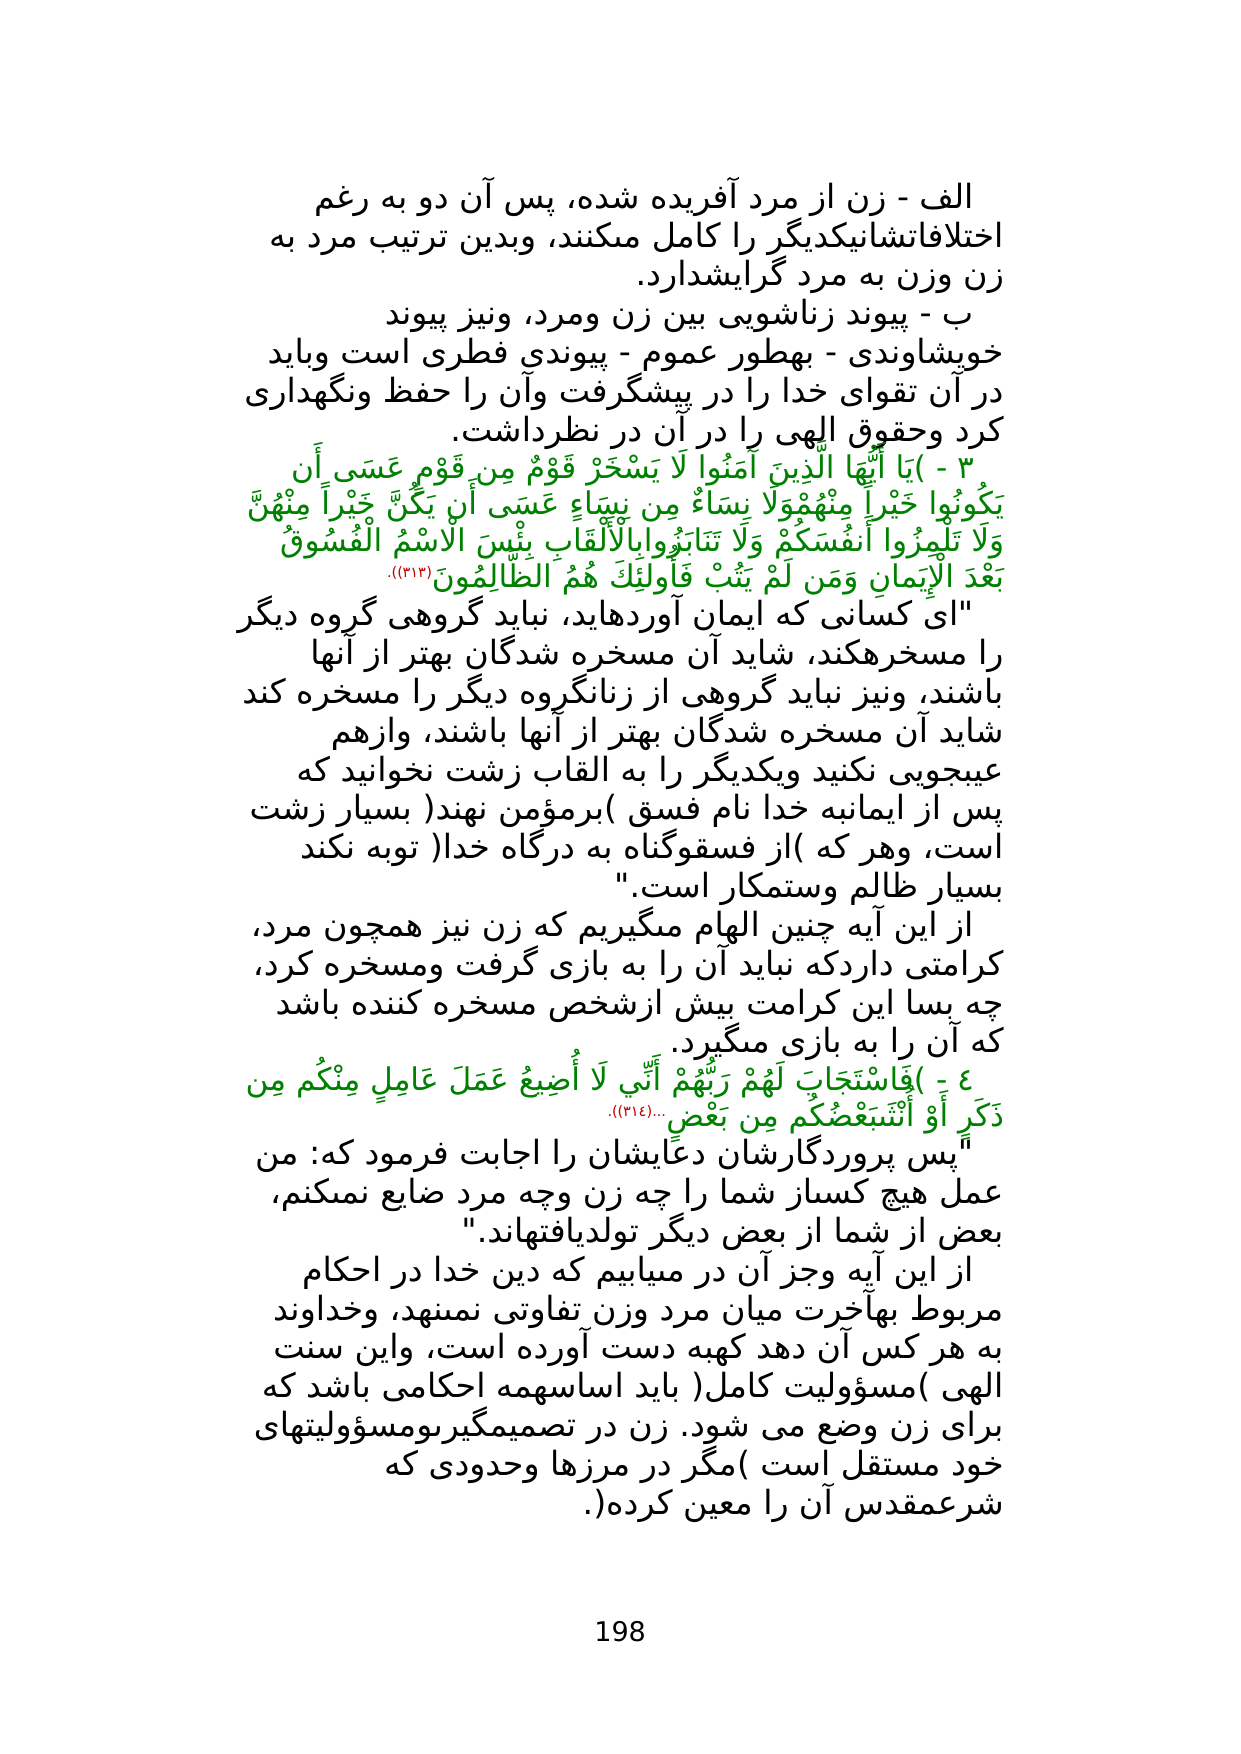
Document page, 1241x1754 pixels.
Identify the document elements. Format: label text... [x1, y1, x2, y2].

text "پس پروردگارشان دعايشان را اجابت فرمود كه: من عمل هيچ كسى‏از شما را چه زن وچه مرد ضايع نمى‏كنم، بعض از شما از بعض ديگر تولديافته‏اند." [236, 1133, 1004, 1250]
text ٣ - )يَا أَيُّهَا الَّذِينَ آمَنُوا لَا يَسْخَرْ قَوْمٌ مِن قَوْمٍ عَسَى‏ أَن يَكُونُوا خَيْراً مِنْهُمْ‏وَلَا نِسَاءٌ مِن نِسَاءٍ عَسَى‏ أَن يَكُنَّ خَيْراً مِنْهُنَّ وَلَا تَلْمِزُوا أَنفُسَكُمْ وَلَا تَنَابَزُوابِالْأَلْقَابِ بِئْسَ الْاسْمُ الْفُسُوقُ بَعْدَ الْإِيَمانِ وَمَن لَمْ يَتُبْ فَأُولئِكَ هُمُ الظَّالِمُونَ(٣١٣)). [236, 449, 1004, 594]
text از اين آيه وجز آن در مى‏يابيم كه دين خدا در احكام مربوط به‏آخرت ميان مرد وزن تفاوتى نمى‏نهد، وخداوند به هر كس آن دهد كه‏به دست آورده است، واين سنت الهى )مسؤوليت كامل( بايد اساس‏همه احكامى باشد كه براى زن وضع مى شود. زن در تصميم‏گيرى‏ومسؤوليتهاى خود مستقل است )مگر در مرزها وحدودى كه شرع‏مقدس آن را معين كرده(. [236, 1250, 1004, 1522]
text از اين آيه چنين الهام مى‏گيريم كه زن نيز همچون مرد، كرامتى داردكه نبايد آن را به بازى گرفت ومسخره كرد، چه بسا اين كرامت بيش ازشخص مسخره كننده باشد كه آن را به بازى مى‏گيرد. [236, 905, 1004, 1061]
text ب - پيوند زناشويى بين زن ومرد، ونيز پيوند خويشاوندى - به‏طور عموم - پيوندى فطرى است وبايد در آن تقواى خدا را در پيش‏گرفت وآن را حفظ ونگهدارى كرد وحقوق الهى را در آن در نظرداشت. [236, 294, 1004, 449]
text "اى كسانى كه ايمان آورده‏ايد، نبايد گروهى گروه ديگر را مسخره‏كند، شايد آن مسخره شدگان بهتر از آنها باشند، ونيز نبايد گروهى از زنان‏گروه ديگر را مسخره كند شايد آن مسخره شدگان بهتر از آنها باشند، وازهم عيبجويى نكنيد ويكديگر را به القاب زشت نخوانيد كه پس از ايمان‏به خدا نام فسق )برمؤمن نهند( بسيار زشت است، وهر كه )از فسق‏وگناه به درگاه خدا( توبه نكند بسيار ظالم وستمكار است." [236, 594, 1004, 905]
text ٤ - )فَاسْتَجَابَ لَهُمْ رَبُّهُمْ أَنِّي لَا أُضِيعُ عَمَلَ عَامِلٍ مِنْكُم مِن ذَكَرٍ أَوْ أُنْثَى‏بَعْضُكُم مِن بَعْضٍ...(٣١٤)). [236, 1061, 1004, 1133]
text الف - زن از مرد آفريده شده، پس آن دو به رغم اختلافاتشان‏يكديگر را كامل مى‏كنند، وبدين ترتيب مرد به زن وزن به مرد گرايش‏دارد. [236, 177, 1004, 294]
